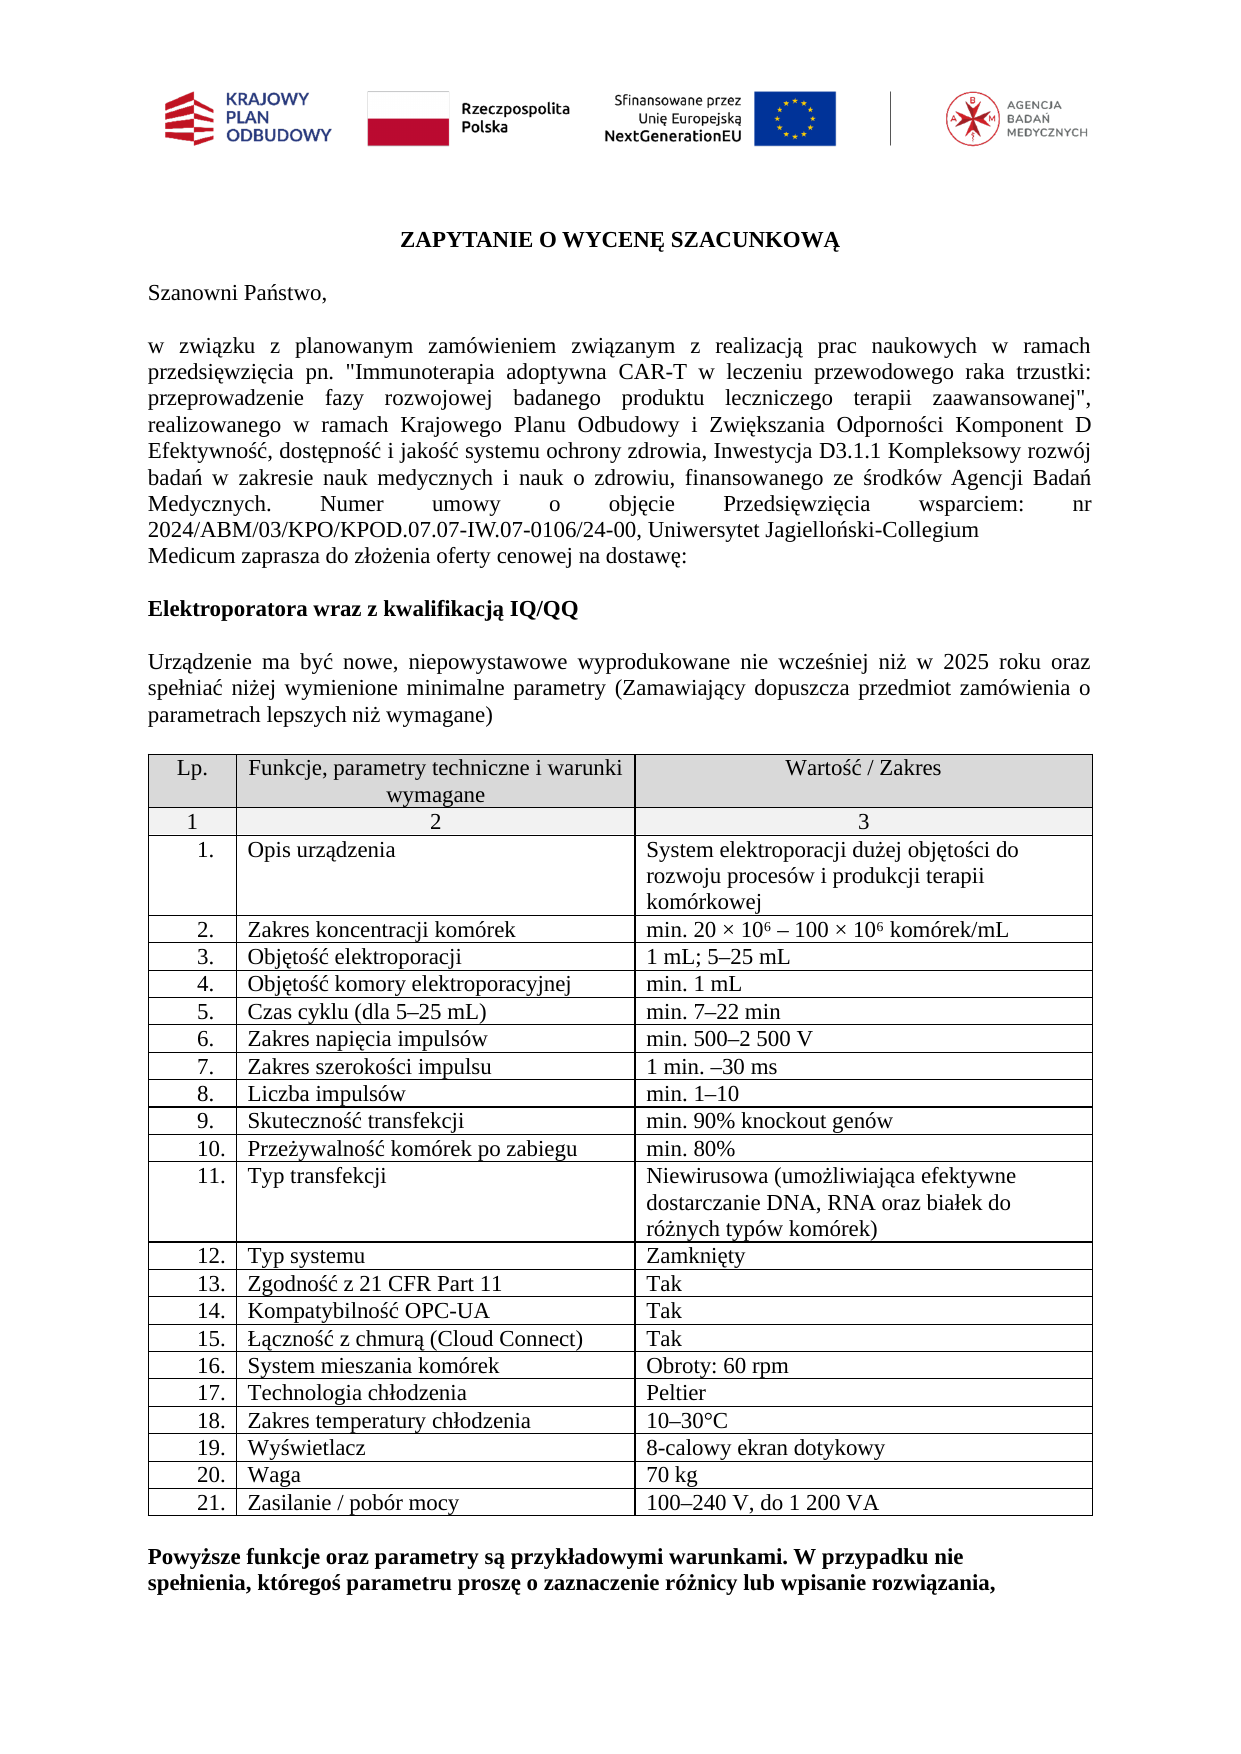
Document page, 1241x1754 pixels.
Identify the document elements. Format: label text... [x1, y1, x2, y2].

table_cell Waga [237, 1462, 634, 1488]
table_cell 10–30°C [636, 1407, 1092, 1433]
table_cell [149, 943, 236, 969]
table_cell min. 7–22 min [636, 998, 1092, 1024]
table_cell [149, 1297, 236, 1323]
table_cell [149, 1108, 236, 1134]
table_cell [149, 836, 236, 915]
picture [147, 73, 1093, 164]
table_header Funkcje, parametry techniczne i warunki wymagane [237, 755, 634, 807]
table_cell [149, 1053, 236, 1079]
table_cell [149, 1135, 236, 1161]
table_cell Zgodność z 21 CFR Part 11 [237, 1270, 634, 1296]
table_cell 100–240 V, do 1 200 VA [636, 1489, 1092, 1515]
table_cell Objętość elektroporacji [237, 943, 634, 969]
table_cell 70 kg [636, 1462, 1092, 1488]
table_cell Łączność z chmurą (Cloud Connect) [237, 1325, 634, 1351]
text spełnienia, któregoś parametru proszę o zaznaczenie różnicy lub wpisanie rozwiązania, [148, 1569, 1093, 1595]
table_cell [149, 1025, 236, 1052]
table_cell Przeżywalność komórek po zabiegu [237, 1135, 634, 1161]
table_cell Zakres temperatury chłodzenia [237, 1407, 634, 1433]
text Powyższe funkcje oraz parametry są przykładowymi warunkami. W przypadku nie [148, 1543, 1093, 1569]
table_header Lp. [149, 755, 236, 807]
table_cell Tak [636, 1270, 1092, 1296]
table_cell Zakres szerokości impulsu [237, 1053, 634, 1079]
table_cell [149, 1243, 236, 1269]
table_cell [149, 1270, 236, 1296]
table_cell Technologia chłodzenia [237, 1379, 634, 1406]
table_cell [149, 971, 236, 997]
table_cell System mieszania komórek [237, 1352, 634, 1378]
text Elektroporatora wraz z kwalifikacją IQ/QQ [148, 595, 1093, 622]
table_cell min. 20 × 10⁶ – 100 × 10⁶ komórek/mL [636, 916, 1092, 942]
table_cell min. 80% [636, 1135, 1092, 1161]
table_cell 1 mL; 5–25 mL [636, 943, 1092, 969]
table_cell 3 [636, 808, 1092, 834]
table_cell Objętość komory elektroporacyjnej [237, 971, 634, 997]
table_cell [149, 998, 236, 1024]
table_cell [149, 1325, 236, 1351]
table_header Wartość / Zakres [636, 755, 1092, 807]
table_cell [149, 1489, 236, 1515]
table_cell Typ systemu [237, 1243, 634, 1269]
table_cell [149, 916, 236, 942]
table_cell Zakres koncentracji komórek [237, 916, 634, 942]
table_cell Skuteczność transfekcji [237, 1108, 634, 1134]
text w związku z planowanym zamówieniem związanym z realizacją prac naukowych w ramach przedsięwzięcia pn. "Immunoterapia adoptywna CAR-T w leczeniu przewodowego raka trzustki: przeprowadzenie fazy rozwojowej badanego produktu leczniczego terapii zaawansowanej", realizowanego w ramach Krajowego Planu Odbudowy i Zwiększania Odporności Komponent D Efektywność, dostępność i jakość systemu ochrony zdrowia, Inwestycja D3.1.1 Kompleksowy rozwój badań w zakresie nauk medycznych i nauk o zdrowiu, finansowanego ze środków Agencji Badań Medycznych. Numer umowy o objęcie Przedsięwzięcia wsparciem: nr 2024/ABM/03/KPO/KPOD.07.07-IW.07-0106/24-00, Uniwersytet Jagielloński-Collegium [148, 332, 1093, 543]
table_cell Obroty: 60 rpm [636, 1352, 1092, 1378]
table_cell Liczba impulsów [237, 1080, 634, 1106]
table_cell Zasilanie / pobór mocy [237, 1489, 634, 1515]
table_cell Typ transfekcji [237, 1162, 634, 1241]
table_cell Zakres napięcia impulsów [237, 1025, 634, 1052]
table_cell [149, 1080, 236, 1106]
table_cell 1 [149, 808, 236, 834]
table_cell min. 90% knockout genów [636, 1108, 1092, 1134]
table_cell [149, 1462, 236, 1488]
table_cell [149, 1352, 236, 1378]
table_cell 2 [237, 808, 634, 834]
table_cell 1 min. –30 ms [636, 1053, 1092, 1079]
text Medicum zaprasza do złożenia oferty cenowej na dostawę: [148, 543, 1093, 569]
table_cell Peltier [636, 1379, 1092, 1406]
table_cell Czas cyklu (dla 5–25 mL) [237, 998, 634, 1024]
text Urządzenie ma być nowe, niepowystawowe wyprodukowane nie wcześniej niż w 2025 roku oraz spełniać niżej wymienione minimalne parametry (Zamawiający dopuszcza przedmiot zamówienia o parametrach lepszych niż wymagane) [148, 648, 1093, 727]
table_cell System elektroporacji dużej objętości do rozwoju procesów i produkcji terapii komórkowej [636, 836, 1092, 915]
table_cell 8-calowy ekran dotykowy [636, 1434, 1092, 1461]
table_cell Tak [636, 1297, 1092, 1323]
table_cell min. 1 mL [636, 971, 1092, 997]
table_cell [149, 1407, 236, 1433]
table_cell Wyświetlacz [237, 1434, 634, 1461]
table_cell min. 500–2 500 V [636, 1025, 1092, 1052]
text Szanowni Państwo, [148, 279, 1093, 305]
table_cell Tak [636, 1325, 1092, 1351]
table_cell Niewirusowa (umożliwiająca efektywne dostarczanie DNA, RNA oraz białek do różnych typów komórek) [636, 1162, 1092, 1241]
text ZAPYTANIE O WYCENĘ SZACUNKOWĄ [148, 226, 1093, 253]
table_cell [149, 1162, 236, 1241]
table_cell Opis urządzenia [237, 836, 634, 915]
table_cell Zamknięty [636, 1243, 1092, 1269]
table_cell [149, 1379, 236, 1406]
table_cell Kompatybilność OPC-UA [237, 1297, 634, 1323]
table_cell min. 1–10 [636, 1080, 1092, 1106]
table_cell [149, 1434, 236, 1461]
